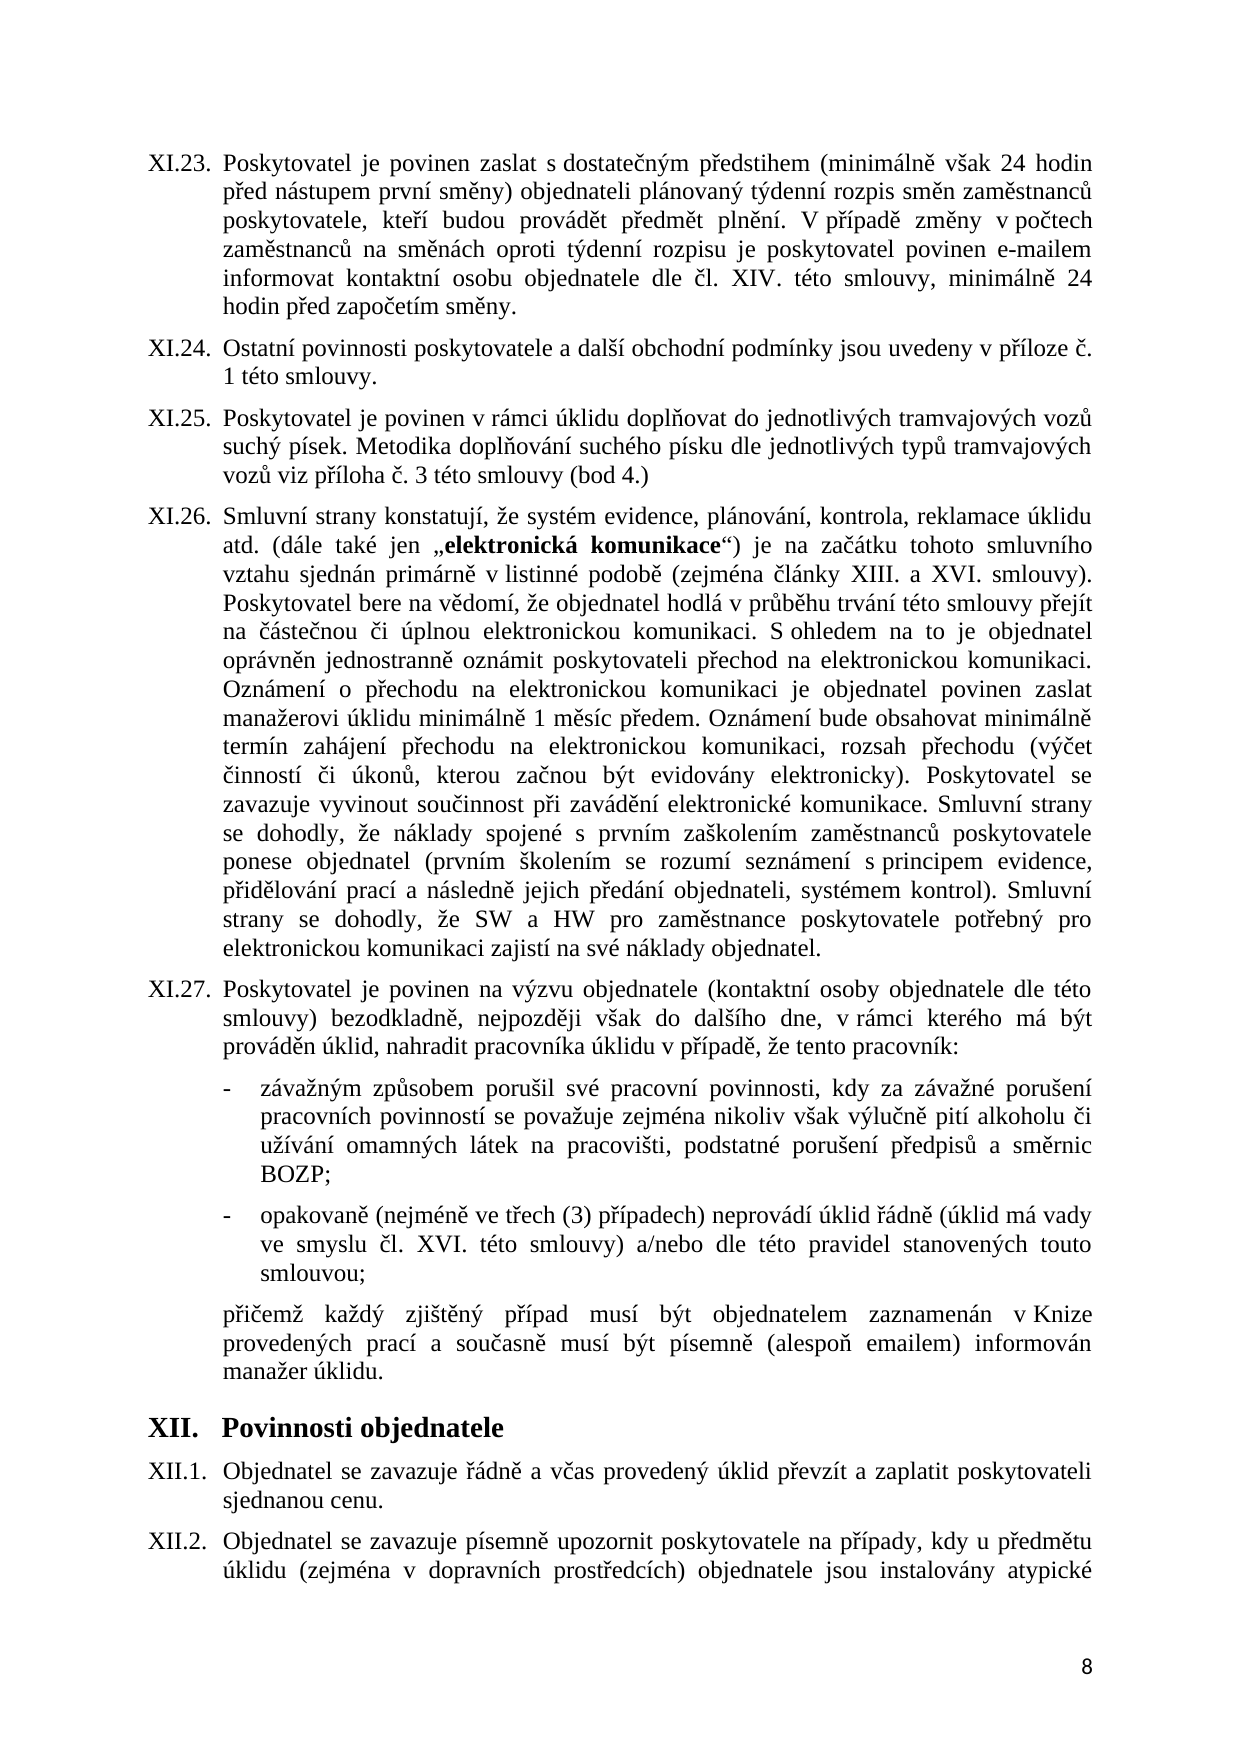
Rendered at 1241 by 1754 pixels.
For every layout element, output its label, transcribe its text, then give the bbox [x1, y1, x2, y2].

text přičemž každý zjištěný případ musí být objednatelem zaznamenán v Knize provedených prací a současně musí být písemně (alespoň emailem) informován manažer úklidu. [223, 1299, 1093, 1385]
list Smluvní strany konstatují, že systém evidence, plánování, kontrola, reklamace úklidu atd. (dále také jen „elektronická komunikace“) je na začátku tohoto smluvního vztahu sjednán primárně v listinné podobě (zejména články X. a XIII. smlouvy). Poskytovatel bere na vědomí, že objednatel hodlá v průběhu trvání této smlouvy přejít na částečnou či úplnou elektronickou komunikaci. S ohledem na to je objednatel oprávněn jednostranně oznámit poskytovateli přechod na elektronickou komunikaci. Oznámení o přechodu na elektronickou komunikaci je objednatel povinen zaslat manažerovi úklidu minimálně 1 měsíc předem. Oznámení bude obsahovat minimálně termín zahájení přechodu na elektronickou komunikaci, rozsah přechodu (výčet činností či úkonů, kterou začnou být evidovány elektronicky). Poskytovatel se zavazuje vyvinout součinnost při zavádění elektronické komunikace. Smluvní strany se dohodly, že náklady spojené s prvním zaškolením zaměstnanců poskytovatele ponese objednatel (prvním školením se rozumí seznámení s principem evidence, přidělování prací a následně jejich předání objednateli, systémem kontrol). Smluvní strany se dohodly, že SW a HW pro zaměstnance poskytovatele potřebný pro elektronickou komunikaci zajistí na své náklady objednatel. [148, 501, 1093, 961]
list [148, 1526, 1093, 1584]
list Poskytovatel je povinen v rámci úklidu doplňovat do jednotlivých tramvajových vozů suchý písek. Metodika doplňování suchého písku dle jednotlivých typů tramvajových vozů viz příloha č. 3 této smlouvy (bod 4.) [148, 403, 1093, 489]
list Poskytovatel je povinen na výzvu objednatele (kontaktní osoby objednatele dle této smlouvy) bezodkladně, nejpozději však do dalšího dne, v rámci kterého má být prováděn úklid, nahradit pracovníka úklidu v případě, že tento pracovník: [148, 974, 1093, 1060]
list závažným způsobem porušil své pracovní povinnosti, kdy za závažné porušení pracovních povinností se považuje zejména nikoliv však výlučně pití alkoholu či užívání omamných látek na pracovišti, podstatné porušení předpisů a směrnic BOZP; [223, 1073, 1093, 1188]
list Objednatel se zavazuje řádně a včas provedený úklid převzít a zaplatit poskytovateli sjednanou cenu. [148, 1456, 1093, 1514]
list Poskytovatel je povinen zaslat s dostatečným předstihem (minimálně však 24 hodin před nástupem první směny) objednateli plánovaný týdenní rozpis směn zaměstnanců poskytovatele, kteří budou provádět předmět plnění. V případě změny v počtech zaměstnanců na směnách oproti týdenní rozpisu je poskytovatel povinen e-mailem informovat kontaktní osobu objednatele dle čl. XI. této smlouvy, minimálně 24 hodin před započetím směny. [148, 148, 1093, 320]
list Povinnosti objednatele [148, 1410, 1093, 1444]
list opakovaně (nejméně ve třech (3) případech) neprovádí úklid řádně (úklid má vady ve smyslu čl. XIII. této smlouvy) a/nebo dle této pravidel stanovených touto smlouvou; [223, 1200, 1093, 1286]
list Ostatní povinnosti poskytovatele a další obchodní podmínky jsou uvedeny v příloze č. 1 této smlouvy. [148, 333, 1093, 390]
